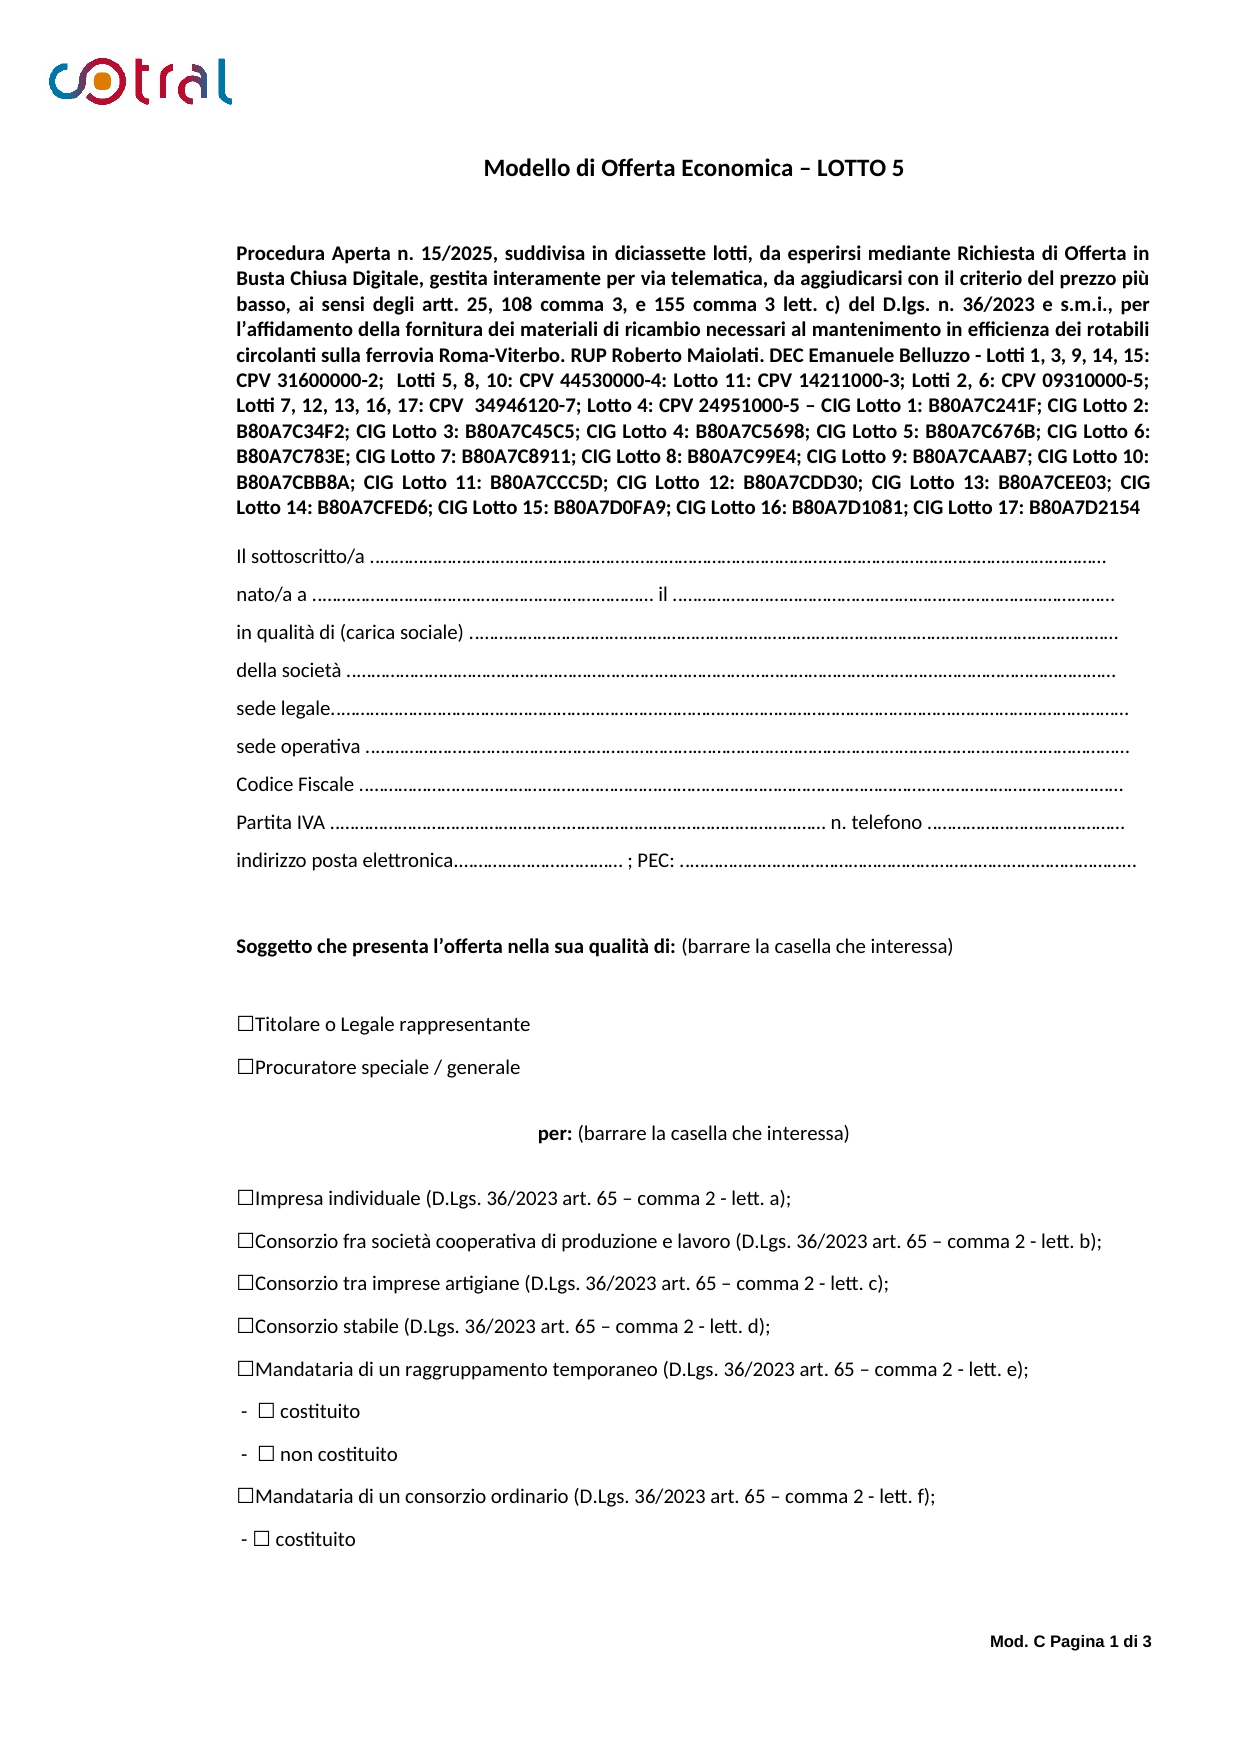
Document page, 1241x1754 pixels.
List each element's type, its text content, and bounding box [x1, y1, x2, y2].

text per: (barrare la casella che interessa) [236, 1120, 1152, 1145]
text in qualità di (carica sociale) . [236, 619, 1152, 645]
text sede operativa . [236, 733, 1152, 759]
text indirizzo posta elettronica. ; PEC: . [236, 847, 1152, 872]
text - non costituito [236, 1439, 1152, 1467]
text della società . [236, 657, 1152, 683]
text Partita IVA . n. telefono . [236, 809, 1152, 834]
text Consorzio fra società cooperativa di produzione e lavoro (D.Lgs. 36/2023 art. 65 – comma 2 - lett. b); [236, 1226, 1152, 1254]
text Consorzio tra imprese artigiane (D.Lgs. 36/2023 art. 65 – comma 2 - lett. c); [236, 1268, 1152, 1297]
text Consorzio stabile (D.Lgs. 36/2023 art. 65 – comma 2 - lett. d); [236, 1311, 1152, 1339]
text Mandataria di un consorzio ordinario (D.Lgs. 36/2023 art. 65 – comma 2 - lett. f); [236, 1482, 1152, 1510]
text Procedura Aperta n. 15/2025, suddivisa in diciassette lotti, da esperirsi mediante Richiesta di Offerta in Busta Chiusa Digitale, gestita interamente per via telematica, da aggiudicarsi con il criterio del prezzo più basso, ai sensi degli artt. 25, 108 comma 3, e 155 comma 3 lett. c) del D.lgs. n. 36/2023 e s.m.i., per l’affidamento della fornitura dei materiali di ricambio necessari al mantenimento in efficienza dei rotabili circolanti sulla ferrovia Roma-Viterbo. RUP Roberto Maiolati. DEC Emanuele Belluzzo - Lotti 1, 3, 9, 14, 15: CPV 31600000-2; Lotti 5, 8, 10: CPV 44530000-4: Lotto 11: CPV 14211000-3; Lotti 2, 6: CPV 09310000-5; Lotti 7, 12, 13, 16, 17: CPV 34946120-7; Lotto 4: CPV 24951000-5 – CIG Lotto 1: B80A7C241F; CIG Lotto 2: B80A7C34F2; CIG Lotto 3: B80A7C45C5; CIG Lotto 4: B80A7C5698; CIG Lotto 5: B80A7C676B; CIG Lotto 6: B80A7C783E; CIG Lotto 7: B80A7C8911; CIG Lotto 8: B80A7C99E4; CIG Lotto 9: B80A7CAAB7; CIG Lotto 10: B80A7CBB8A; CIG Lotto 11: B80A7CCC5D; CIG Lotto 12: B80A7CDD30; CIG Lotto 13: B80A7CEE03; CIG Lotto 14: B80A7CFED6; CIG Lotto 15: B80A7D0FA9; CIG Lotto 16: B80A7D1081; CIG Lotto 17: B80A7D2154 [236, 240, 1152, 520]
picture [3, 4, 277, 158]
text Il sottoscritto/a . [236, 544, 1152, 569]
text nato/a a . il . [236, 582, 1152, 607]
text Titolare o Legale rappresentante [236, 1009, 1152, 1038]
text Impresa individuale (D.Lgs. 36/2023 art. 65 – comma 2 - lett. a); [236, 1183, 1152, 1212]
text Codice Fiscale . [236, 771, 1152, 797]
text - costituito [236, 1396, 1152, 1425]
text Procuratore speciale / generale [236, 1052, 1152, 1080]
text Mandataria di un raggruppamento temporaneo (D.Lgs. 36/2023 art. 65 – comma 2 - lett. e); [236, 1354, 1152, 1382]
text sede legale. [236, 695, 1152, 721]
text Soggetto che presenta l’offerta nella sua qualità di: (barrare la casella che interessa) [236, 933, 1152, 958]
text - costituito [236, 1524, 1152, 1553]
